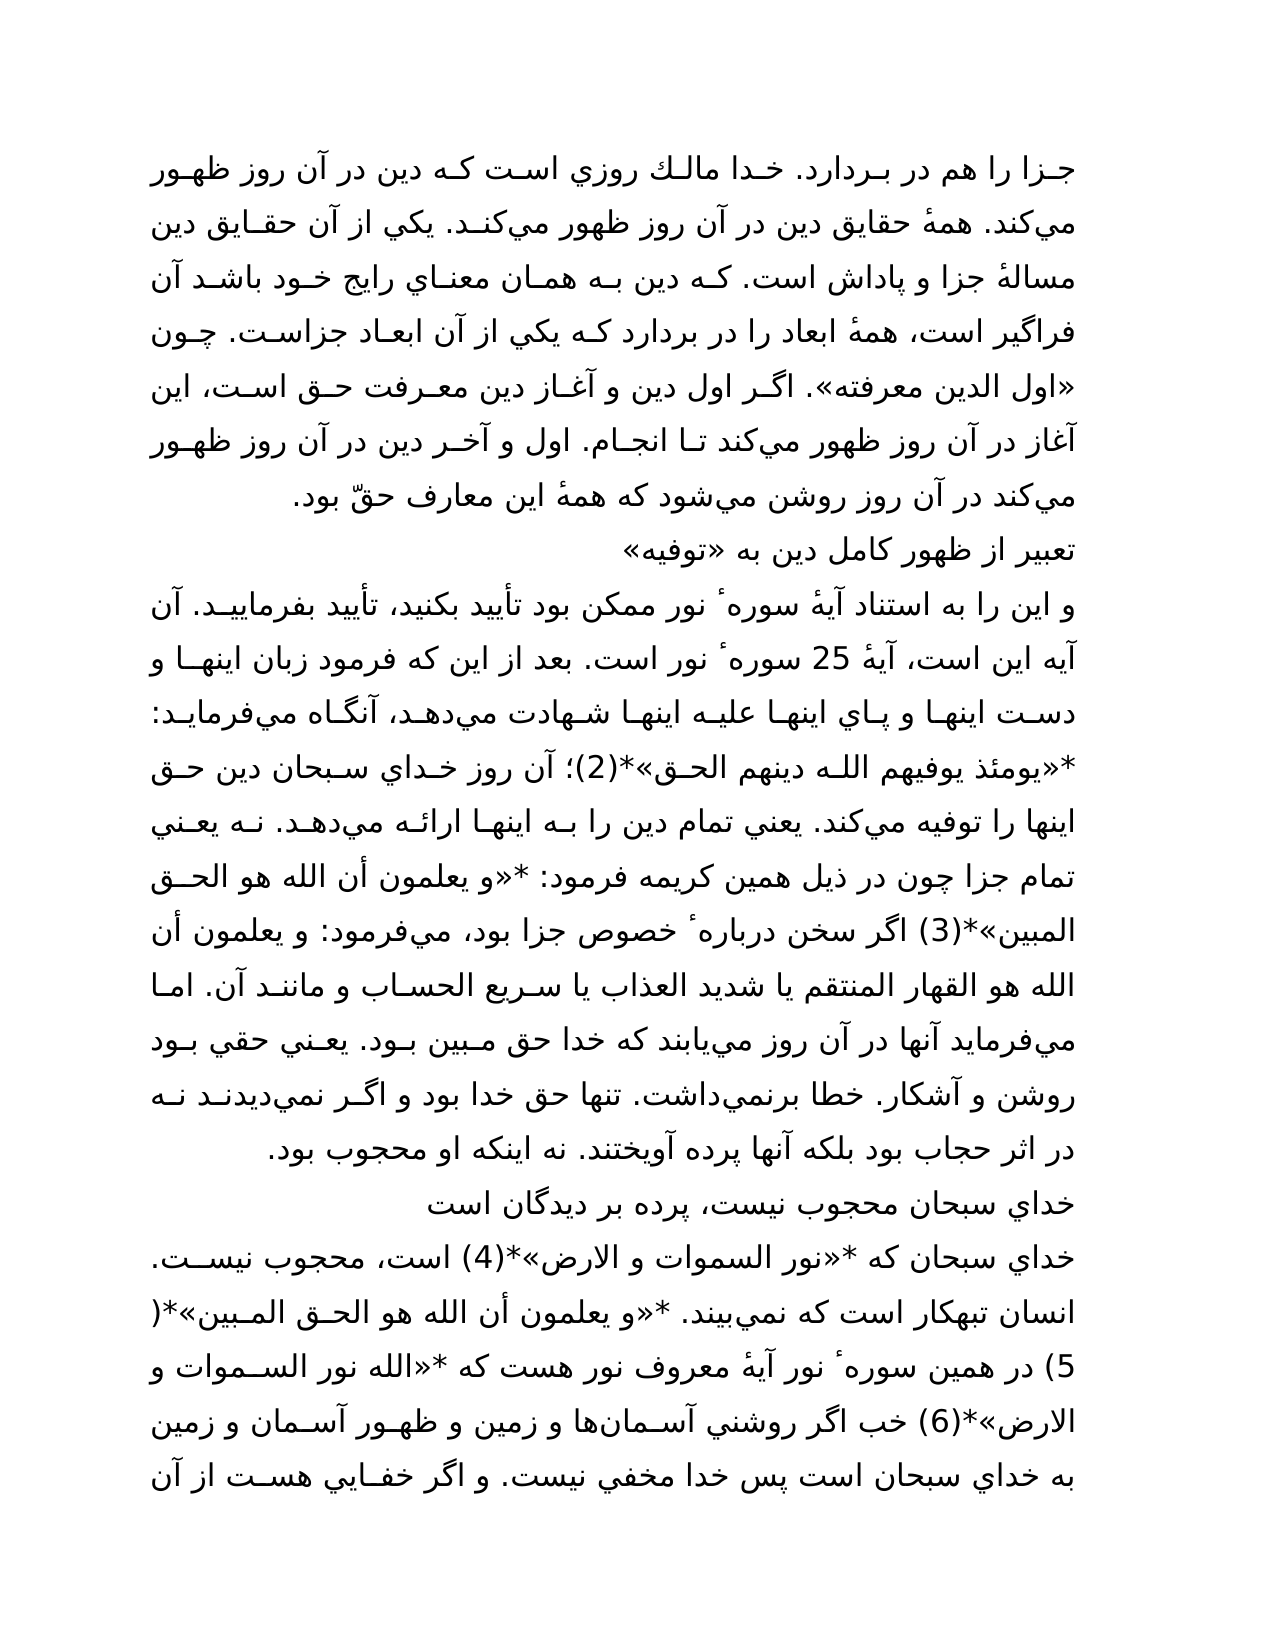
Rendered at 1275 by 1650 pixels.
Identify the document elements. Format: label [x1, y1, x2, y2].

table_header [150, 150, 1076, 1494]
